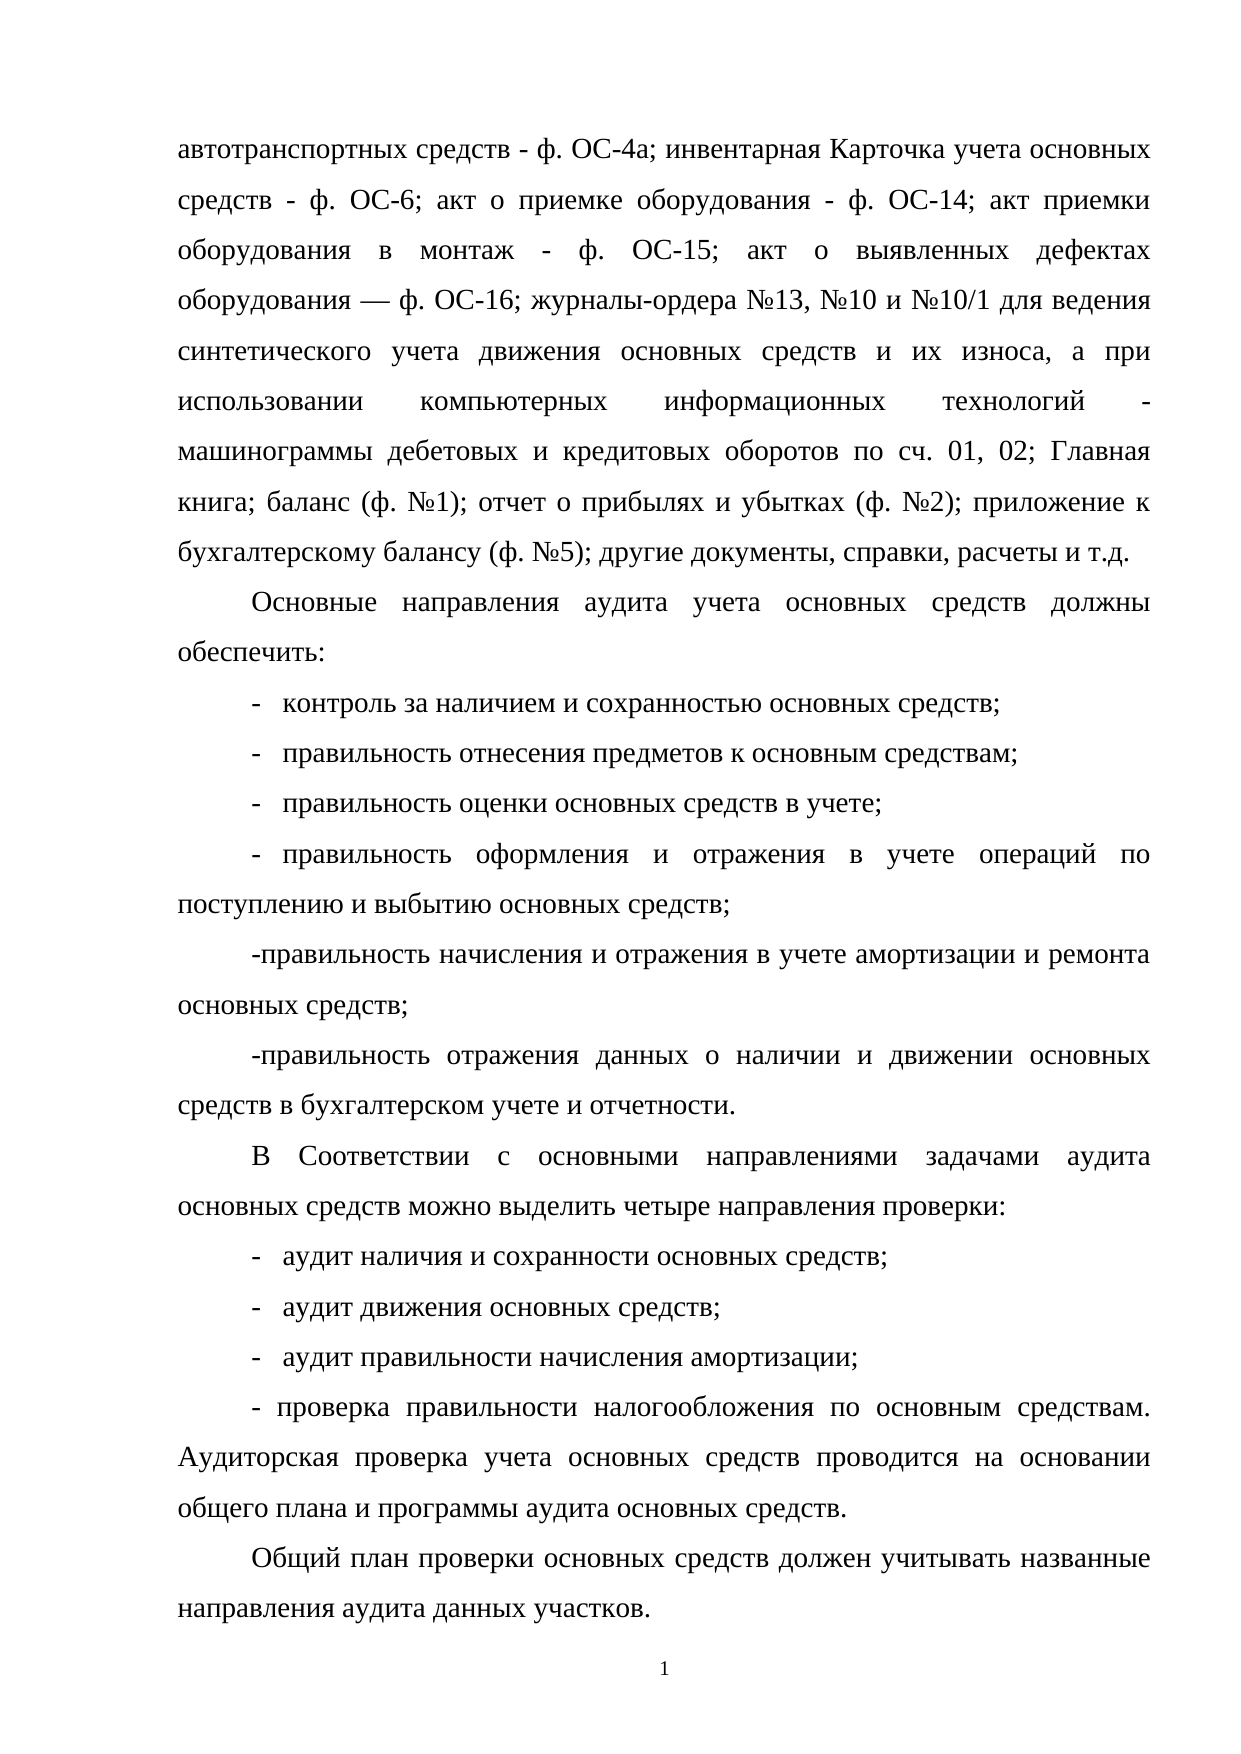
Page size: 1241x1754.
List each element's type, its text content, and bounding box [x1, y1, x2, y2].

text -правильность отражения данных о наличии и движении основных средств в бухгалтерском учете и отчетности. [177, 1037, 1152, 1121]
list правильность оформления и отражения в учете операций по поступлению и выбытию основных средств; [177, 836, 1152, 920]
list контроль за наличием и сохранностью основных средств; [177, 685, 1152, 718]
list правильность оценки основных средств в учете; [177, 786, 1152, 819]
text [177, 131, 1152, 567]
list аудит движения основных средств; [177, 1289, 1152, 1322]
text Общий план проверки основных средств должен учитывать названные направления аудита данных участков. [177, 1540, 1152, 1624]
text - проверка правильности налогообложения по основным средствам. Аудиторская проверка учета основных средств проводится на основании общего плана и программы аудита основных средств. [177, 1389, 1152, 1523]
text -правильность начисления и отражения в учете амортизации и ремонта основных средств; [177, 936, 1152, 1020]
list аудит наличия и сохранности основных средств; [177, 1238, 1152, 1272]
text Основные направления аудита учета основных средств должны обеспечить: [177, 584, 1152, 668]
list правильность отнесения предметов к основным средствам; [177, 735, 1152, 769]
list аудит правильности начисления амортизации; [177, 1339, 1152, 1372]
text В Соответствии с основными направлениями задачами аудита основных средств можно выделить четыре направления проверки: [177, 1138, 1152, 1222]
